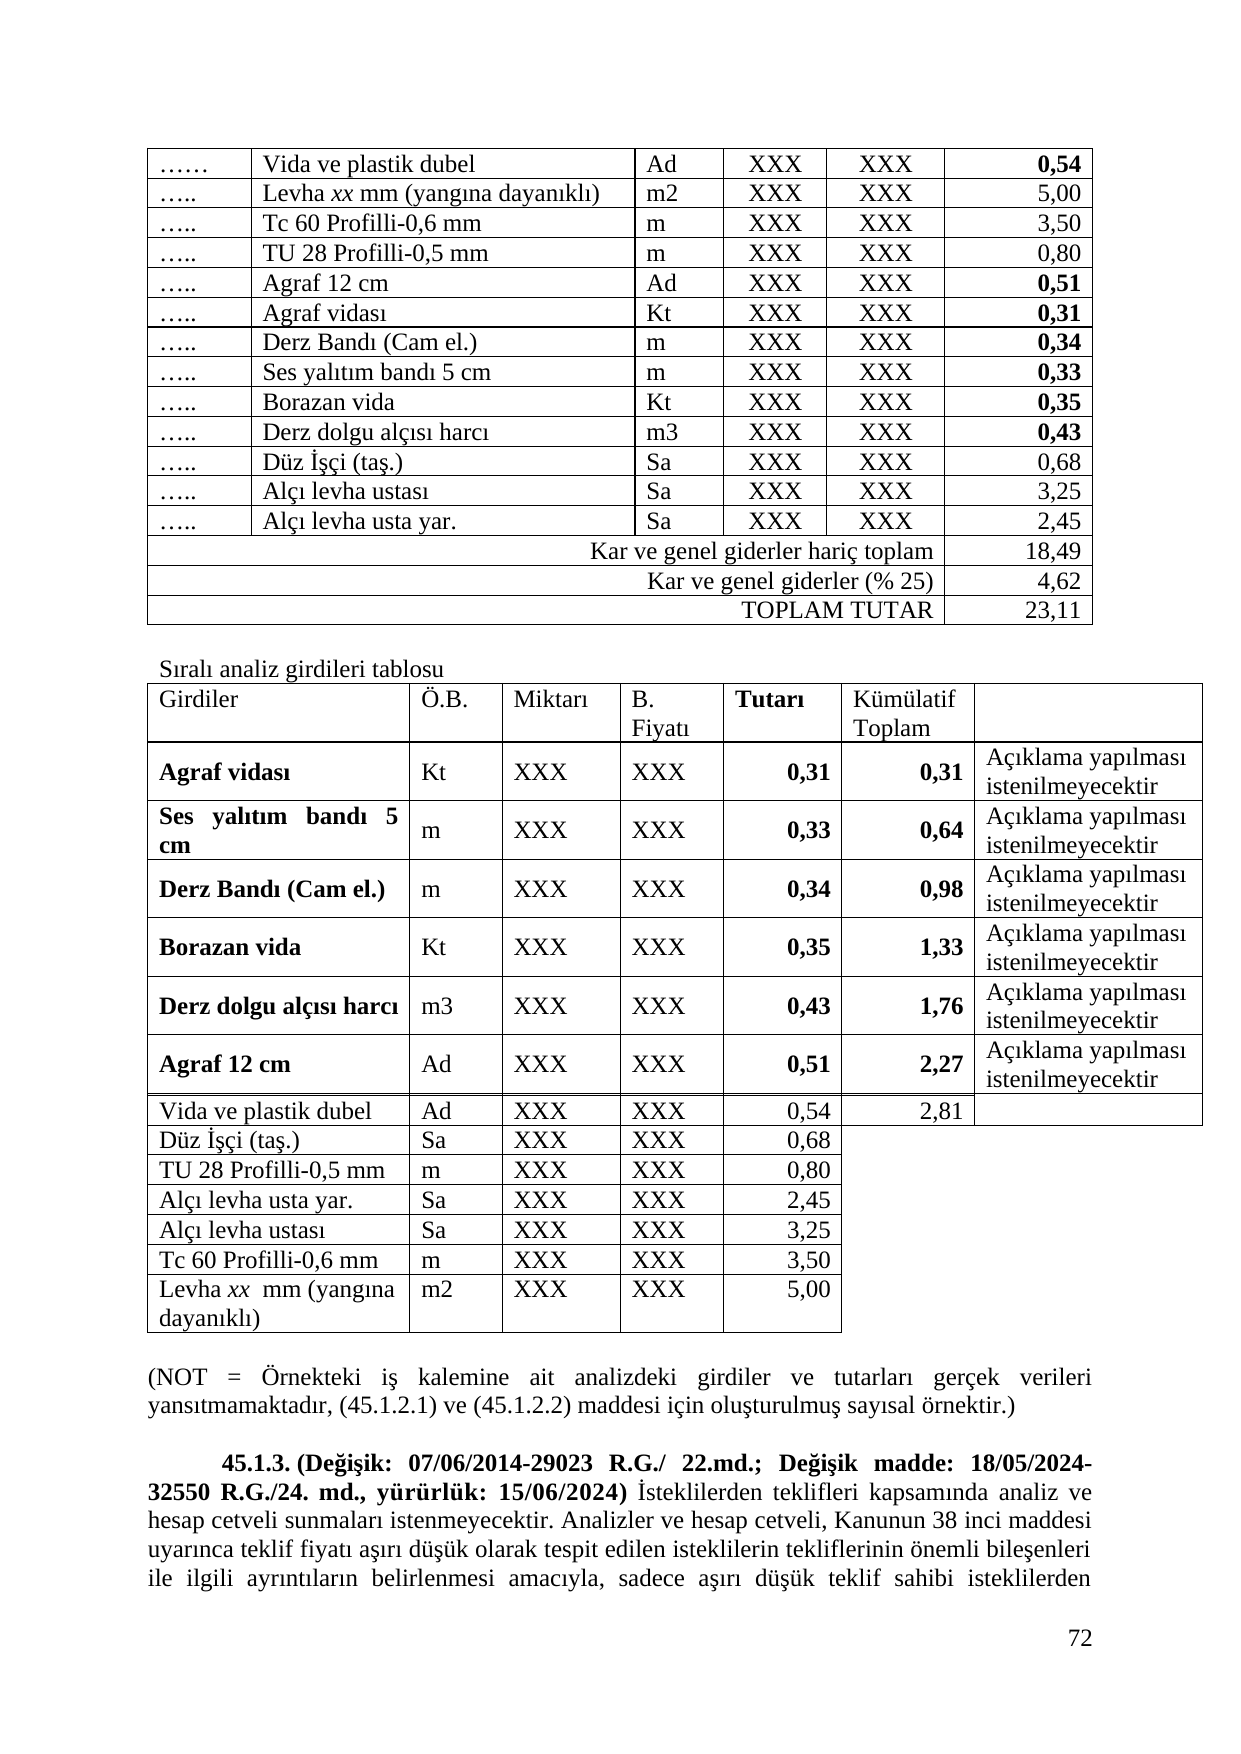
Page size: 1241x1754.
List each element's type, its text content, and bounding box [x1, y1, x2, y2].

table_cell 0,64 [842, 801, 974, 858]
table_cell 4,62 [945, 566, 1092, 594]
table_cell 2,27 [842, 1035, 974, 1093]
table_cell XXX [621, 1245, 723, 1273]
table_cell 0,51 [724, 1035, 841, 1093]
table_cell Kar ve genel giderler (% 25) [148, 566, 944, 594]
table_cell XXX [724, 447, 826, 475]
table_cell XXX [724, 328, 826, 356]
table_cell XXX [503, 743, 620, 800]
table_cell 0,35 [724, 918, 841, 976]
table_cell XXX [827, 417, 944, 446]
table_cell ….. [148, 238, 251, 267]
table_cell XXX [724, 179, 826, 207]
table_cell 0,54 [945, 149, 1092, 177]
table_cell 0,34 [945, 328, 1092, 356]
table_cell 18,49 [945, 536, 1092, 565]
table_cell XXX [724, 417, 826, 446]
table_cell Açıklama yapılması istenilmeyecektir [975, 1035, 1202, 1093]
table_cell XXX [827, 149, 944, 177]
table_cell Ad [410, 1035, 502, 1093]
table_cell 0,31 [842, 743, 974, 800]
table_cell Sıralı analiz girdileri tablosu [148, 625, 679, 683]
table_cell m [636, 328, 723, 356]
table_cell ….. [148, 208, 251, 237]
table_cell m [410, 1245, 502, 1273]
table_cell XXX [827, 328, 944, 356]
table_cell XXX [724, 357, 826, 386]
table_cell ….. [148, 447, 251, 475]
table_cell 0,80 [724, 1155, 841, 1184]
table_cell Tutarı [724, 684, 841, 741]
table_cell 0,54 [724, 1096, 841, 1124]
table_cell 0,33 [945, 357, 1092, 386]
table_cell Agraf 12 cm [148, 1035, 409, 1093]
table_cell XXX [621, 1185, 723, 1214]
table_cell XXX [724, 506, 826, 535]
table_cell 0,43 [724, 977, 841, 1034]
table_cell XXX [503, 1035, 620, 1093]
table_cell Borazan vida [252, 387, 634, 416]
table_cell XXX [724, 387, 826, 416]
table_cell Derz dolgu alçısı harcı [148, 977, 409, 1034]
table_cell XXX [827, 387, 944, 416]
table_cell Derz Bandı (Cam el.) [148, 860, 409, 917]
table_cell 0,98 [842, 860, 974, 917]
table_cell XXX [724, 268, 826, 297]
table_cell Kümülatif Toplam [842, 684, 974, 741]
table_cell Kar ve genel giderler hariç toplam [148, 536, 944, 565]
table_cell Miktarı [503, 684, 620, 741]
table_cell XXX [827, 208, 944, 237]
table_cell ….. [148, 179, 251, 207]
table_cell m3 [410, 977, 502, 1034]
table_cell XXX [827, 268, 944, 297]
table_cell 0,31 [724, 743, 841, 800]
table_cell XXX [724, 238, 826, 267]
table_cell Levha xx mm (yangına dayanıklı) [252, 179, 634, 207]
table_cell 0,68 [945, 447, 1092, 475]
table_cell XXX [724, 149, 826, 177]
table_cell Sa [636, 447, 723, 475]
table_cell 0,35 [945, 387, 1092, 416]
table_cell XXX [621, 1275, 723, 1332]
table_cell XXX [503, 1275, 620, 1332]
table_cell Kt [410, 743, 502, 800]
table_cell XXX [503, 1126, 620, 1154]
table_cell Kt [636, 298, 723, 326]
table_cell Düz İşçi (taş.) [148, 1126, 409, 1154]
table_cell XXX [827, 476, 944, 505]
table_cell XXX [503, 1155, 620, 1184]
table_cell m [410, 1155, 502, 1184]
table_cell XXX [621, 801, 723, 858]
table_cell m [636, 357, 723, 386]
table_cell XXX [724, 298, 826, 326]
table_cell XXX [503, 918, 620, 976]
table_cell 2,45 [945, 506, 1092, 535]
table_cell TOPLAM TUTAR [148, 596, 944, 624]
table_cell Kt [636, 387, 723, 416]
table_cell Derz dolgu alçısı harcı [252, 417, 634, 446]
table_cell Tc 60 Profilli-0,6 mm [148, 1245, 409, 1273]
table_cell Ad [410, 1096, 502, 1124]
table_cell 0,33 [724, 801, 841, 858]
table_cell XXX [503, 1245, 620, 1273]
table_cell …… [148, 149, 251, 177]
table_cell m [410, 860, 502, 917]
table_cell B. Fiyatı [621, 684, 723, 741]
table_cell 2,81 [842, 1096, 974, 1124]
table_cell 1,33 [842, 918, 974, 976]
table_cell Açıklama yapılması istenilmeyecektir [975, 977, 1202, 1034]
table_cell ….. [148, 387, 251, 416]
table_cell Sa [636, 506, 723, 535]
table_cell Vida ve plastik dubel [148, 1096, 409, 1124]
table_cell m [636, 238, 723, 267]
table_cell Sa [410, 1185, 502, 1214]
table_cell Vida ve plastik dubel [252, 149, 634, 177]
table_cell XXX [503, 1215, 620, 1244]
table_cell XXX [503, 1185, 620, 1214]
table_cell Alçı levha ustası [148, 1215, 409, 1244]
table_cell 3,25 [724, 1215, 841, 1244]
table_cell XXX [827, 238, 944, 267]
table_cell XXX [621, 977, 723, 1034]
table_cell XXX [724, 476, 826, 505]
table_cell Tc 60 Profilli-0,6 mm [252, 208, 634, 237]
table_cell XXX [621, 1155, 723, 1184]
table_cell Sa [410, 1215, 502, 1244]
table_cell ….. [148, 328, 251, 356]
table_cell ….. [148, 268, 251, 297]
table_cell XXX [621, 918, 723, 976]
table_cell [975, 1094, 1202, 1124]
table_cell XXX [724, 208, 826, 237]
table_cell Alçı levha usta yar. [148, 1185, 409, 1214]
table_cell XXX [503, 1096, 620, 1124]
table_cell XXX [827, 447, 944, 475]
table_cell TU 28 Profilli-0,5 mm [252, 238, 634, 267]
table_cell Sa [636, 476, 723, 505]
table_cell XXX [827, 298, 944, 326]
text (NOT = Örnekteki iş kalemine ait analizdeki girdiler ve tutarları gerçek verileri yansıtmamaktadır, (45.1.2.1) ve (45.1.2.2) maddesi için oluşturulmuş sayısal örnektir.) [148, 1362, 1092, 1419]
table_cell XXX [827, 506, 944, 535]
table_cell ….. [148, 298, 251, 326]
table_cell ….. [148, 357, 251, 386]
table_cell 3,50 [724, 1245, 841, 1273]
table_cell Agraf vidası [148, 743, 409, 800]
table_cell 0,34 [724, 860, 841, 917]
table_cell 5,00 [945, 179, 1092, 207]
table_cell 0,31 [945, 298, 1092, 326]
table_cell 3,50 [945, 208, 1092, 237]
table_cell Borazan vida [148, 918, 409, 976]
table_cell m2 [410, 1275, 502, 1332]
table_cell m [636, 208, 723, 237]
table_cell m3 [636, 417, 723, 446]
table_cell Agraf 12 cm [252, 268, 634, 297]
table_cell Agraf vidası [252, 298, 634, 326]
table_cell 3,25 [945, 476, 1092, 505]
table_cell m [410, 801, 502, 858]
table_cell XXX [827, 357, 944, 386]
table_cell m2 [636, 179, 723, 207]
table_cell XXX [621, 860, 723, 917]
table_cell 0,51 [945, 268, 1092, 297]
table_cell Kt [410, 918, 502, 976]
table_cell 0,43 [945, 417, 1092, 446]
table_cell Ad [636, 268, 723, 297]
table_cell XXX [827, 179, 944, 207]
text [148, 1448, 1092, 1592]
table_cell Açıklama yapılması istenilmeyecektir [975, 801, 1202, 858]
table_cell 1,76 [842, 977, 974, 1034]
table_cell Düz İşçi (taş.) [252, 447, 634, 475]
table_cell Ad [636, 149, 723, 177]
table_cell Alçı levha usta yar. [252, 506, 634, 535]
table_cell XXX [621, 1035, 723, 1093]
table_cell Açıklama yapılması istenilmeyecektir [975, 918, 1202, 976]
table_cell Alçı levha ustası [252, 476, 634, 505]
table_cell XXX [503, 860, 620, 917]
table_cell Derz Bandı (Cam el.) [252, 328, 634, 356]
table_cell XXX [621, 1126, 723, 1154]
table_cell XXX [621, 1215, 723, 1244]
table_cell Açıklama yapılması istenilmeyecektir [975, 743, 1202, 800]
table_cell ….. [148, 476, 251, 505]
table_cell XXX [503, 977, 620, 1034]
table_cell ….. [148, 506, 251, 535]
table_cell Ses yalıtım bandı 5 cm [252, 357, 634, 386]
table_cell Ses yalıtım bandı 5 cm [148, 801, 409, 858]
table_cell Girdiler [148, 684, 409, 741]
table_cell XXX [621, 743, 723, 800]
table_cell XXX [503, 801, 620, 858]
table_cell [975, 684, 1202, 741]
table_cell 0,80 [945, 238, 1092, 267]
table_cell Levha xx mm (yangına dayanıklı) [148, 1275, 409, 1332]
table_cell TU 28 Profilli-0,5 mm [148, 1155, 409, 1184]
table_cell 0,68 [724, 1126, 841, 1154]
table_cell Açıklama yapılması istenilmeyecektir [975, 860, 1202, 917]
table_cell 2,45 [724, 1185, 841, 1214]
table_cell ….. [148, 417, 251, 446]
table_cell 23,11 [945, 596, 1092, 624]
table_cell Sa [410, 1126, 502, 1154]
table_cell Ö.B. [410, 684, 502, 741]
table_cell 5,00 [724, 1275, 841, 1332]
table_cell XXX [621, 1096, 723, 1124]
